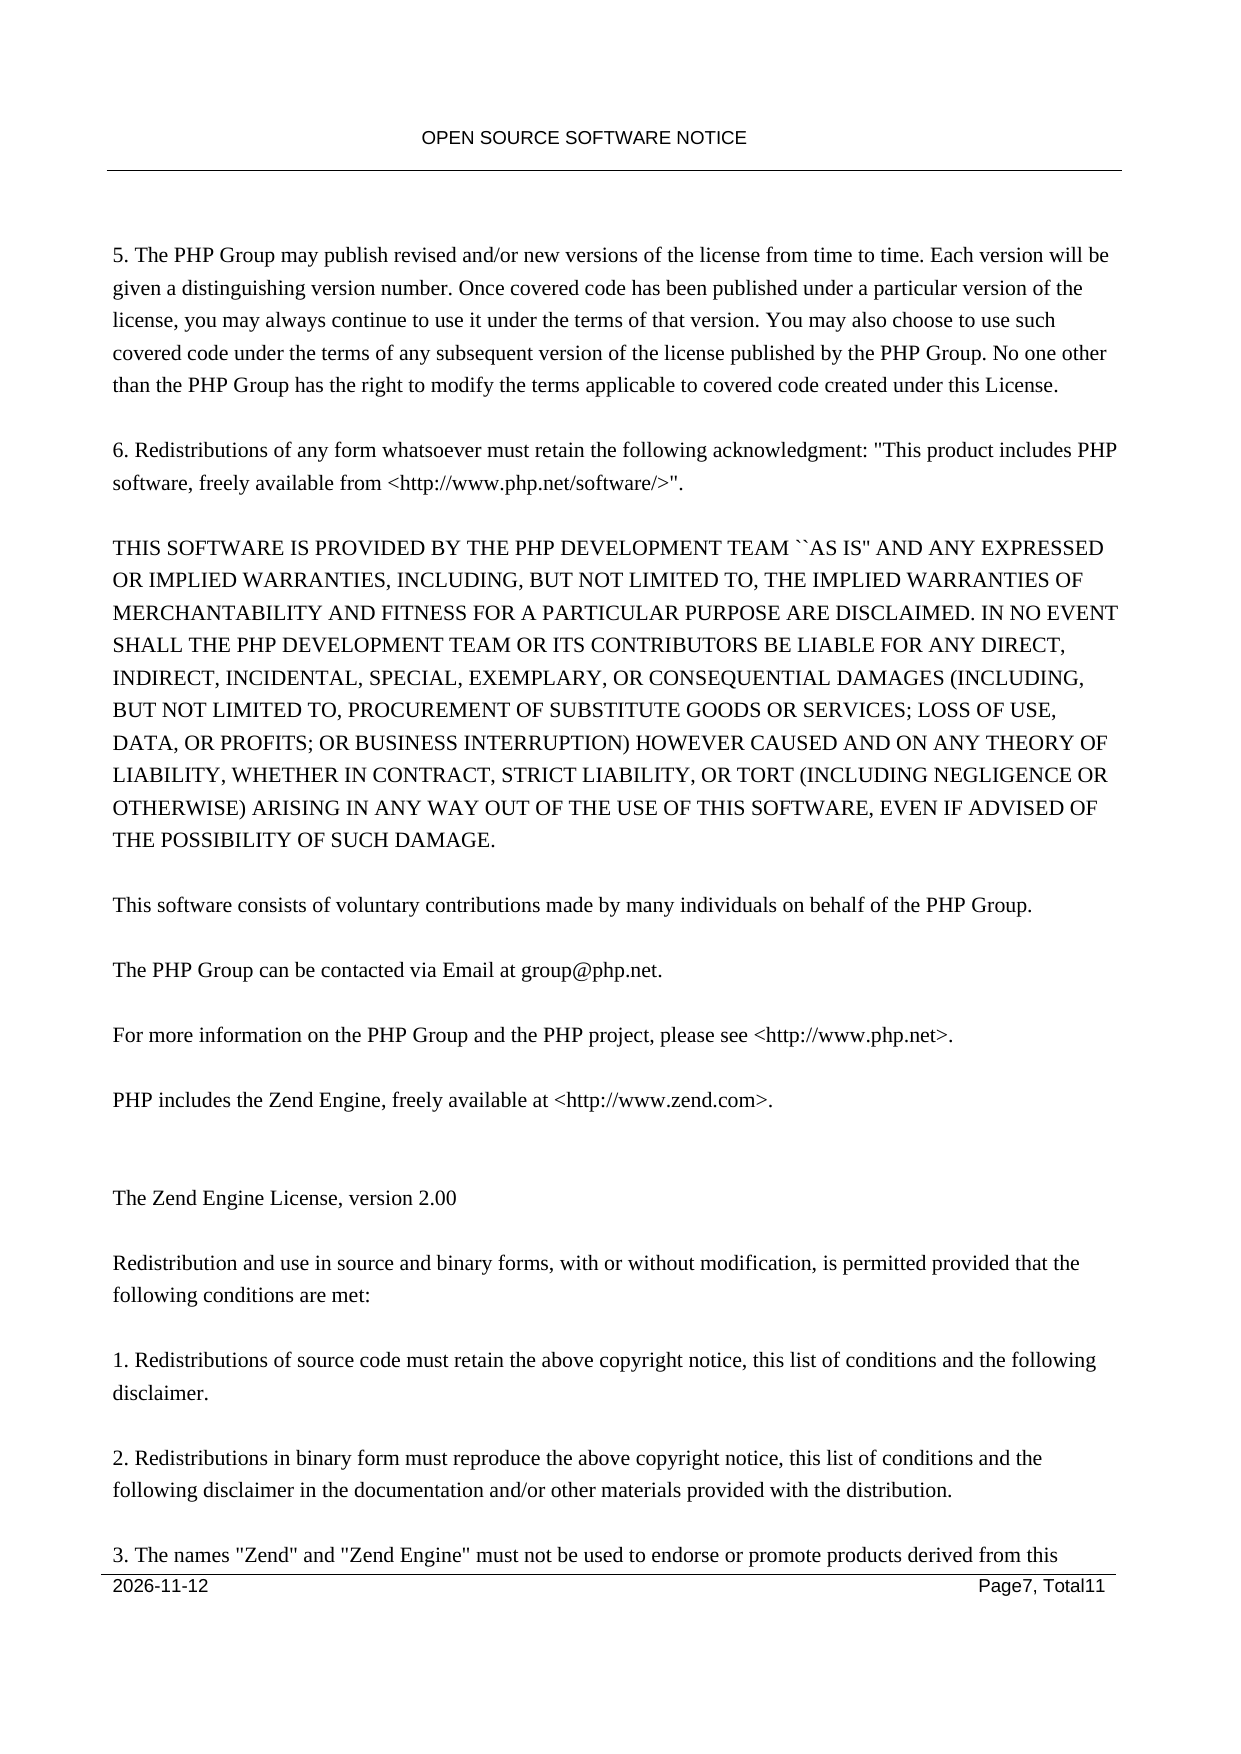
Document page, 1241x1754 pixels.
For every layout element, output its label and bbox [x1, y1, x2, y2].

text [112, 206, 1128, 1571]
